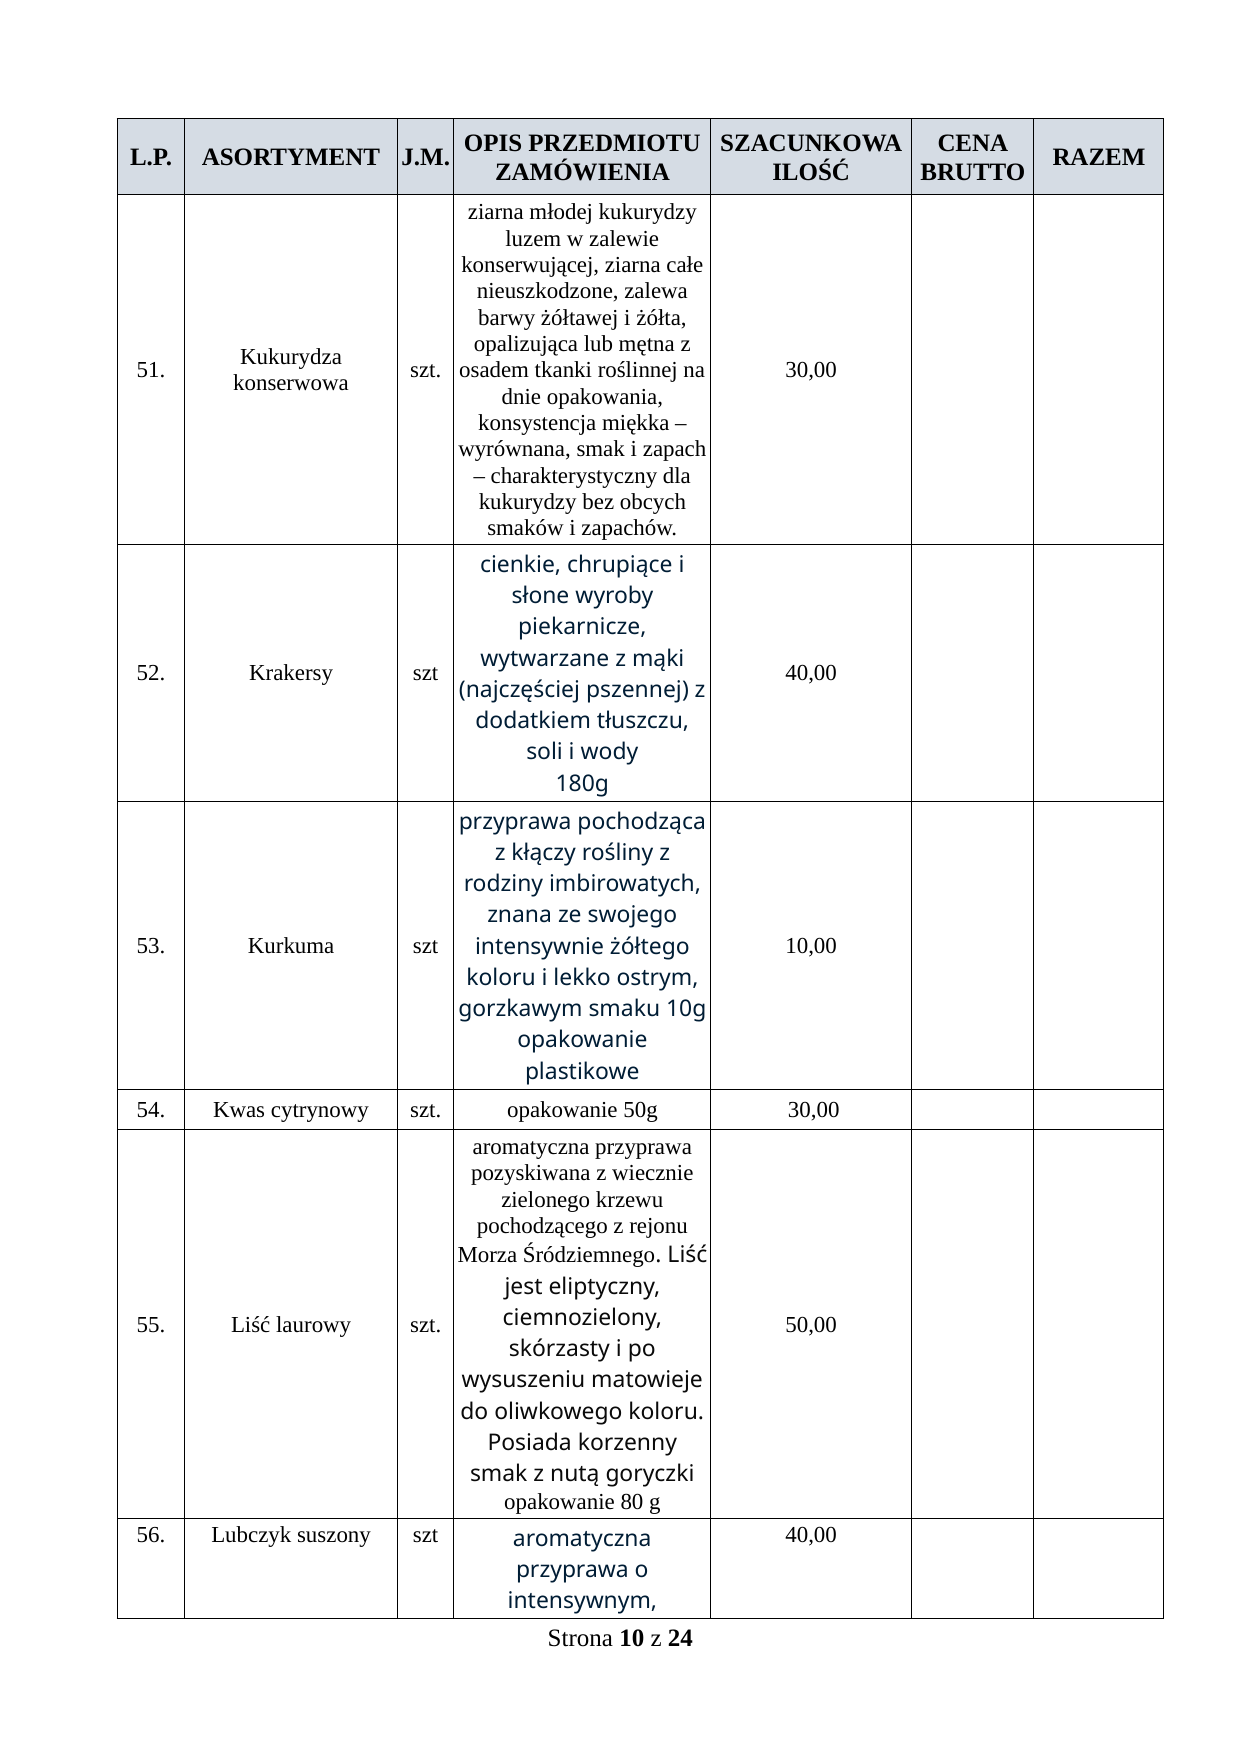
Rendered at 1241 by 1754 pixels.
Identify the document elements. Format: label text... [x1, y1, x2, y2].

table_cell [1034, 1519, 1163, 1618]
table_cell [912, 1519, 1033, 1618]
table_cell szt. [398, 1090, 453, 1129]
table_cell szt. [398, 1130, 453, 1518]
table_cell Kwas cytrynowy [185, 1090, 397, 1129]
table_header RAZEM [1034, 119, 1163, 194]
table_cell ziarna młodej kukurydzy luzem w zalewie konserwującej, ziarna całe nieuszkodzone, zalewa barwy żółtawej i żółta, opalizująca lub mętna z osadem tkanki roślinnej na dnie opakowania, konsystencja miękka – wyrównana, smak i zapach – charakterystyczny dla kukurydzy bez obcych smaków i zapachów. [454, 195, 710, 544]
table_cell [1034, 545, 1163, 801]
table_cell [1034, 1130, 1163, 1518]
table_header SZACUNKOWA ILOŚĆ [711, 119, 911, 194]
table_header OPIS PRZEDMIOTU ZAMÓWIENIA [454, 119, 710, 194]
table_cell opakowanie 50g [454, 1090, 710, 1129]
table_header CENA BRUTTO [912, 119, 1033, 194]
table_cell aromatyczna przyprawa pozyskiwana z wiecznie zielonego krzewu pochodzącego z rejonu Morza Śródziemnego. Liść jest eliptyczny, ciemnozielony, skórzasty i po wysuszeniu matowieje do oliwkowego koloru. Posiada korzenny smak z nutą goryczki opakowanie 80 g [454, 1130, 710, 1518]
table_cell [1034, 802, 1163, 1089]
table_header J.M. [398, 119, 453, 194]
table_cell szt [398, 545, 453, 801]
table_cell Lubczyk suszony [185, 1519, 397, 1618]
table_cell 50,00 [711, 1130, 911, 1518]
table_cell 53. [118, 802, 184, 1089]
table_cell 51. [118, 195, 184, 544]
table_cell 52. [118, 545, 184, 801]
table_cell 40,00 [711, 545, 911, 801]
table_cell [1034, 195, 1163, 544]
table_cell [912, 545, 1033, 801]
table_cell Kukurydza konserwowa [185, 195, 397, 544]
table_cell szt. [398, 195, 453, 544]
table_cell 10,00 [711, 802, 911, 1089]
table_cell szt [398, 1519, 453, 1618]
table_cell 30,00 [711, 1090, 911, 1129]
table_cell Krakersy [185, 545, 397, 801]
table_cell Liść laurowy [185, 1130, 397, 1518]
table_cell cienkie, chrupiące i słone wyroby piekarnicze, wytwarzane z mąki (najczęściej pszennej) z dodatkiem tłuszczu, soli i wody 180g [454, 545, 710, 801]
table_header ASORTYMENT [185, 119, 397, 194]
table_cell 40,00 [711, 1519, 911, 1618]
table_cell [912, 802, 1033, 1089]
table_cell 56. [118, 1519, 184, 1618]
table_cell 55. [118, 1130, 184, 1518]
table_cell przyprawa pochodząca z kłączy rośliny z rodziny imbirowatych, znana ze swojego intensywnie żółtego koloru i lekko ostrym, gorzkawym smaku 10g opakowanie plastikowe [454, 802, 710, 1089]
table_cell 30,00 [711, 195, 911, 544]
table_cell 54. [118, 1090, 184, 1129]
table_header L.P. [118, 119, 184, 194]
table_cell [454, 1519, 710, 1618]
table_cell Kurkuma [185, 802, 397, 1089]
table_cell [912, 1090, 1033, 1129]
table_cell [912, 1130, 1033, 1518]
table_cell szt [398, 802, 453, 1089]
table_cell [1034, 1090, 1163, 1129]
table_cell [912, 195, 1033, 544]
